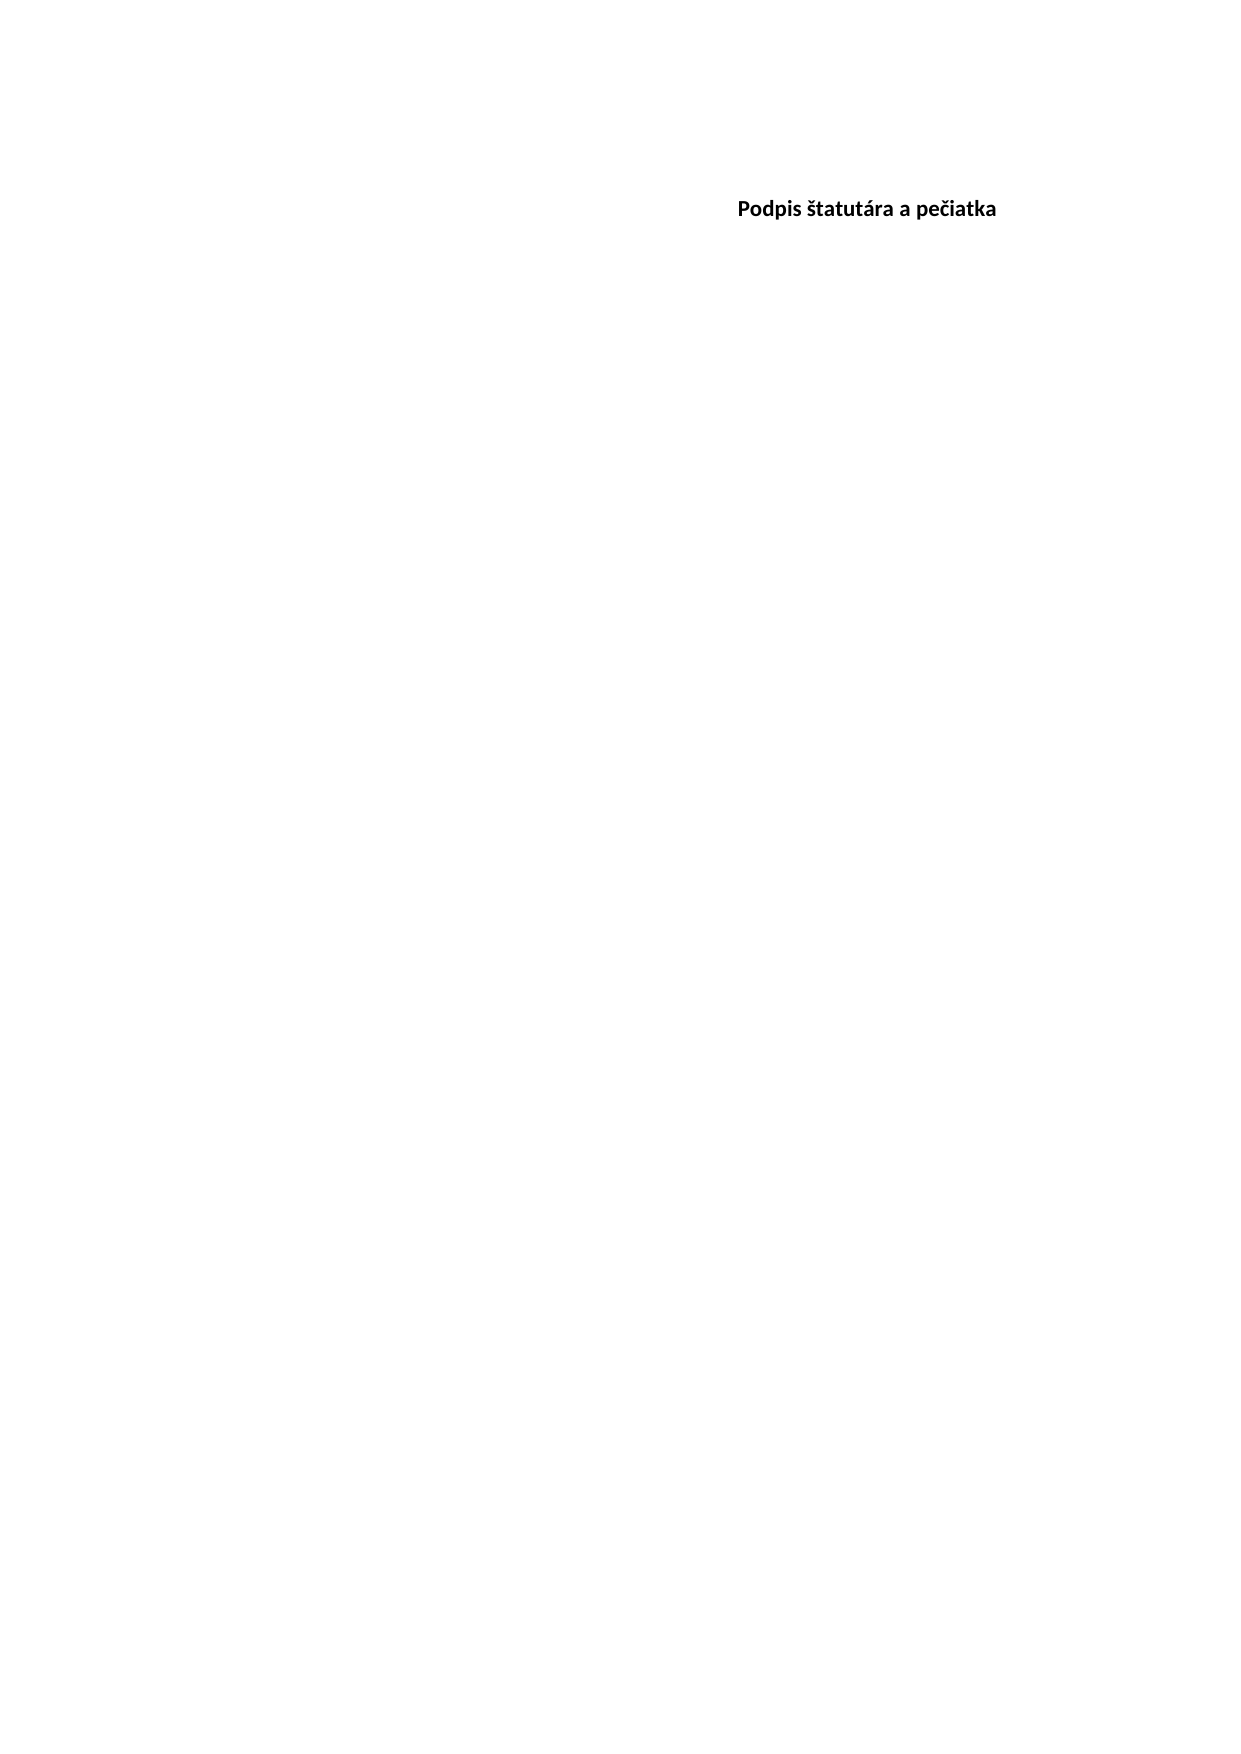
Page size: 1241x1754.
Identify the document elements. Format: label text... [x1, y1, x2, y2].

text Podpis štatutára a pečiatka [148, 194, 1093, 222]
